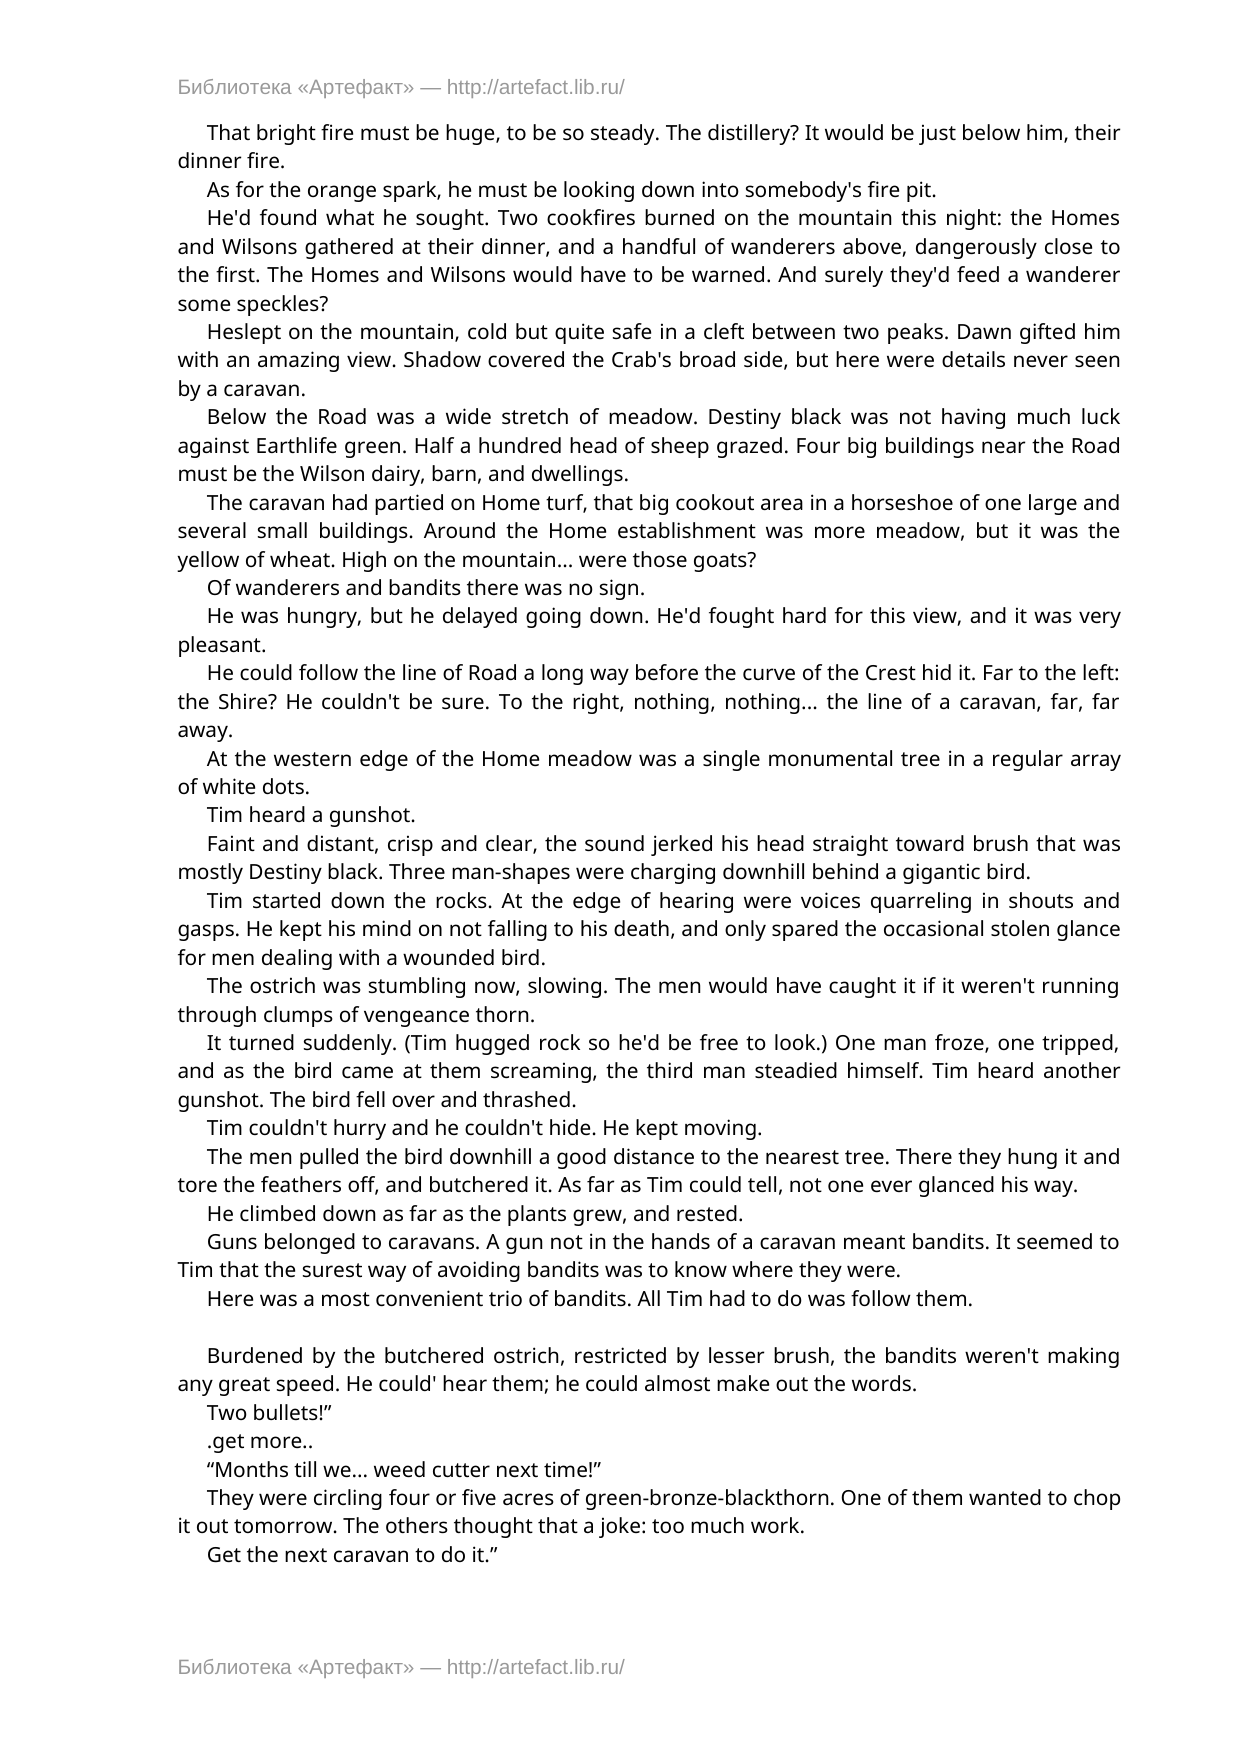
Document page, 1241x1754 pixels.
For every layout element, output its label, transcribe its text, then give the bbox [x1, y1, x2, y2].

text He was hungry, but he delayed going down. He'd fought hard for this view, and it was very pleasant. [177, 602, 1122, 658]
text Tim heard a gunshot. [177, 801, 1122, 829]
text Burdened by the butchered ostrich, restricted by lesser brush, the bandits weren't making any great speed. He could' hear them; he could almost make out the words. [177, 1341, 1122, 1398]
text Here was a most convenient trio of bandits. All Tim had to do was follow them. [177, 1284, 1122, 1312]
text Below the Road was a wide stretch of meadow. Destiny black was not having much luck against Earthlife green. Half a hundred head of sheep grazed. Four big buildings near the Road must be the Wilson dairy, barn, and dwellings. [177, 402, 1122, 488]
text As for the orange spark, he must be looking down into somebody's fire pit. [177, 175, 1122, 203]
text Two bullets!” [177, 1398, 1122, 1426]
text Tim couldn't hurry and he couldn't hide. He kept moving. [177, 1113, 1122, 1142]
text Heslept on the mountain, cold but quite safe in a cleft between two peaks. Dawn gifted him with an amazing view. Shadow covered the Crab's broad side, but here were details never seen by a caravan. [177, 317, 1122, 402]
text Get the next caravan to do it.” [177, 1540, 1122, 1568]
text He'd found what he sought. Two cookfires burned on the mountain this night: the Homes and Wilsons gathered at their dinner, and a handful of wanderers above, dangerously close to the first. The Homes and Wilsons would have to be warned. And surely they'd feed a wanderer some speckles? [177, 203, 1122, 317]
text The ostrich was stumbling now, slowing. The men would have caught it if it weren't running through clumps of vengeance thorn. [177, 971, 1122, 1028]
text Of wanderers and bandits there was no sign. [177, 573, 1122, 602]
text He climbed down as far as the plants grew, and rested. [177, 1199, 1122, 1227]
text “Months till we... weed cutter next time!” [177, 1455, 1122, 1483]
text He could follow the line of Road a long way before the curve of the Crest hid it. Far to the left: the Shire? He couldn't be sure. To the right, nothing, nothing... the line of a caravan, far, far away. [177, 658, 1122, 744]
text They were circling four or five acres of green-bronze-blackthorn. One of them wanted to chop it out tomorrow. The others thought that a joke: too much work. [177, 1483, 1122, 1540]
text .get more.. [177, 1426, 1122, 1455]
text At the western edge of the Home meadow was a single monumental tree in a regular array of white dots. [177, 744, 1122, 801]
text Faint and distant, crisp and clear, the sound jerked his head straight toward brush that was mostly Destiny black. Three man-shapes were charging downhill behind a gigantic bird. [177, 829, 1122, 886]
text It turned suddenly. (Tim hugged rock so he'd be free to look.) One man froze, one tripped, and as the bird came at them screaming, the third man steadied himself. Tim heard another gunshot. The bird fell over and thrashed. [177, 1028, 1122, 1113]
text The men pulled the bird downhill a good distance to the nearest tree. There they hung it and tore the feathers off, and butchered it. As far as Tim could tell, not one ever glanced his way. [177, 1142, 1122, 1199]
text The caravan had partied on Home turf, that big cookout area in a horseshoe of one large and several small buildings. Around the Home establishment was more meadow, but it was the yellow of wheat. High on the mountain... were those goats? [177, 488, 1122, 573]
text Guns belonged to caravans. A gun not in the hands of a caravan meant bandits. It seemed to Tim that the surest way of avoiding bandits was to know where they were. [177, 1227, 1122, 1284]
text Tim started down the rocks. At the edge of hearing were voices quarreling in shouts and gasps. He kept his mind on not falling to his death, and only spared the occasional stolen glance for men dealing with a wounded bird. [177, 886, 1122, 971]
text That bright fire must be huge, to be so steady. The distillery? It would be just below him, their dinner fire. [177, 118, 1122, 175]
